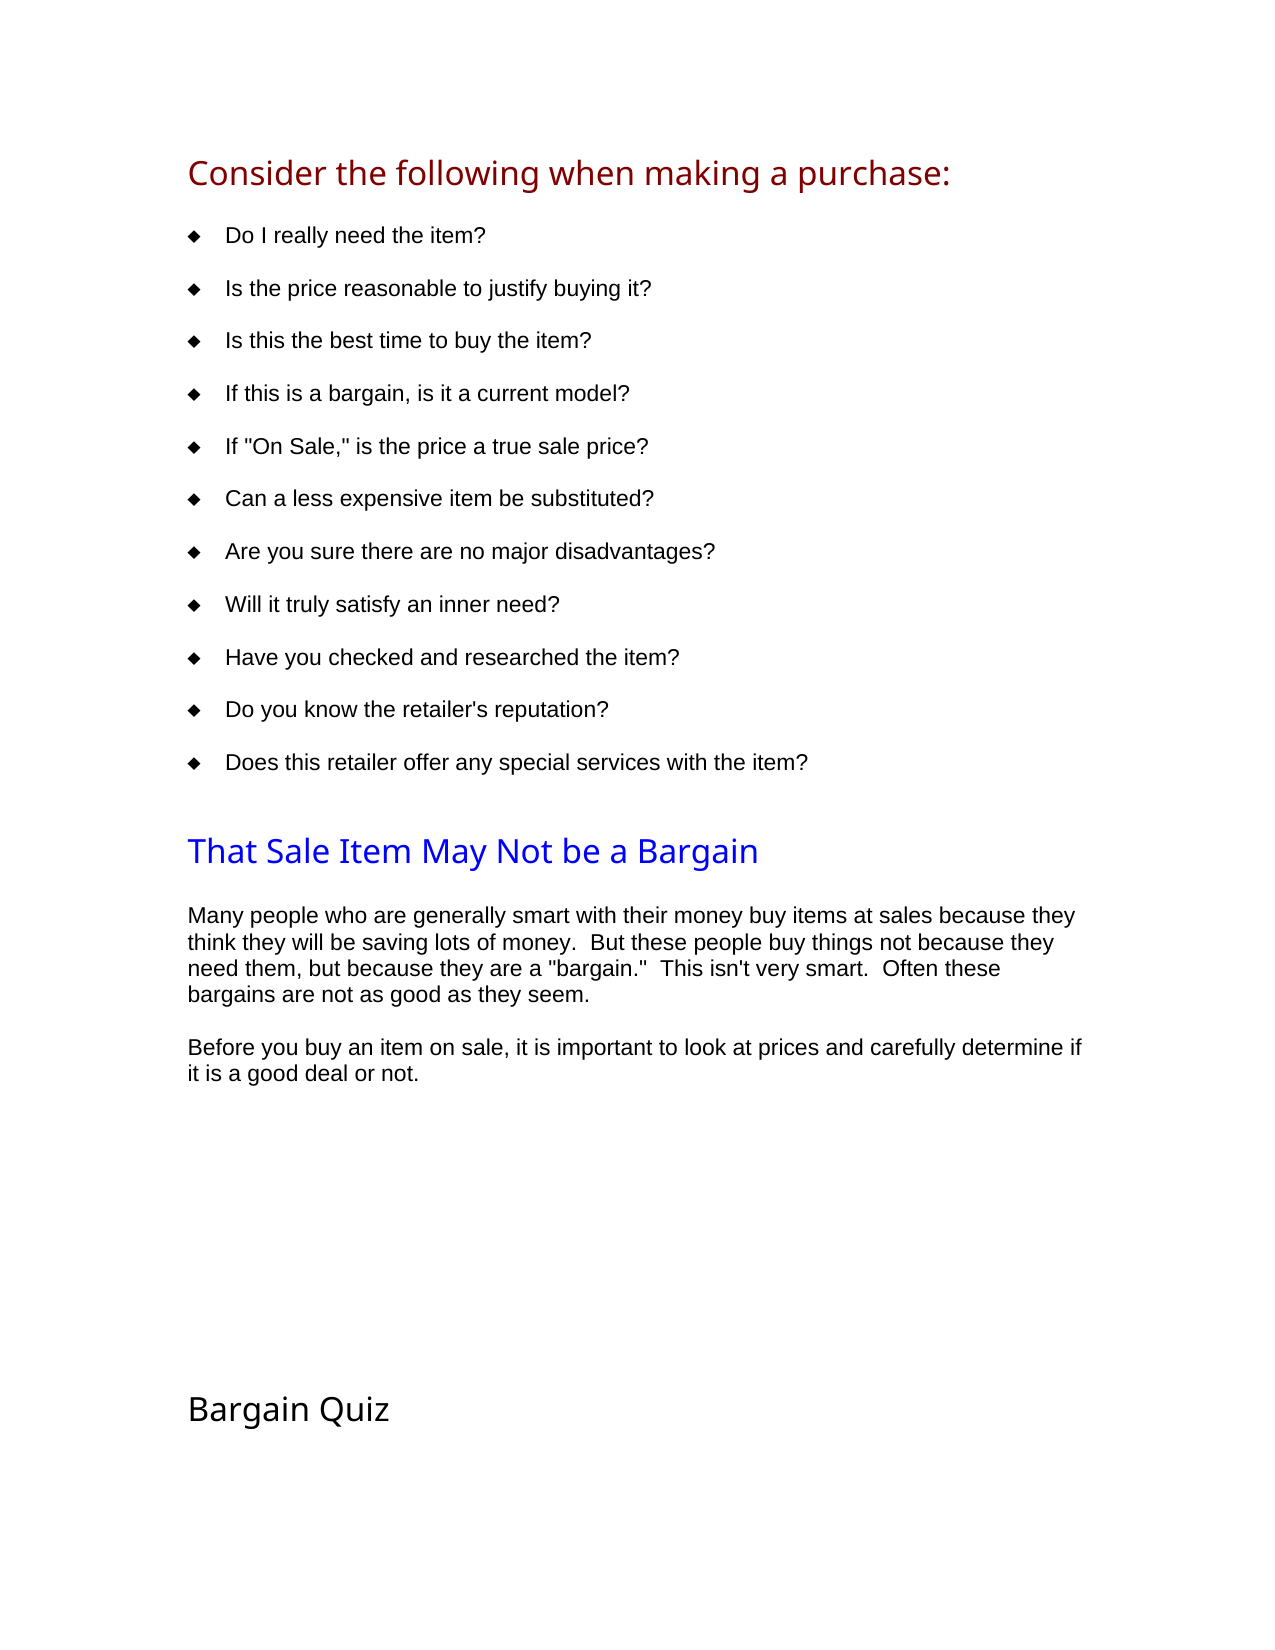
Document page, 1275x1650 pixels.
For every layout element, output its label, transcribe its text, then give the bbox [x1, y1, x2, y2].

list If this is a bargain, is it a current model? [187, 380, 1087, 433]
text Consider the following when making a purchase: [187, 150, 1087, 195]
list If "On Sale," is the price a true sale price? [187, 433, 1087, 485]
list Are you sure there are no major disadvantages? [187, 538, 1087, 591]
list Do you know the retailer's reputation? [187, 696, 1087, 749]
list Does this retailer offer any special services with the item? [187, 749, 1087, 775]
list Is the price reasonable to justify buying it? [187, 274, 1087, 327]
list Have you checked and researched the item? [187, 643, 1087, 696]
list Is this the best time to buy the item? [187, 327, 1087, 380]
list Will it truly satisfy an inner need? [187, 591, 1087, 643]
text Before you buy an item on sale, it is important to look at prices and carefully determine if it is a good deal or not. [187, 1034, 1087, 1087]
subtitle Bargain Quiz [187, 1385, 1087, 1431]
subtitle That Sale Item May Not be a Bargain [187, 828, 1087, 873]
list Do I really need the item? [187, 222, 1087, 274]
text Many people who are generally smart with their money buy items at sales because they think they will be saving lots of money. But these people buy things not because they need them, but because they are a "bargain." This isn't very smart. Often these bargains are not as good as they seem. [187, 902, 1087, 1007]
list Can a less expensive item be substituted? [187, 485, 1087, 538]
